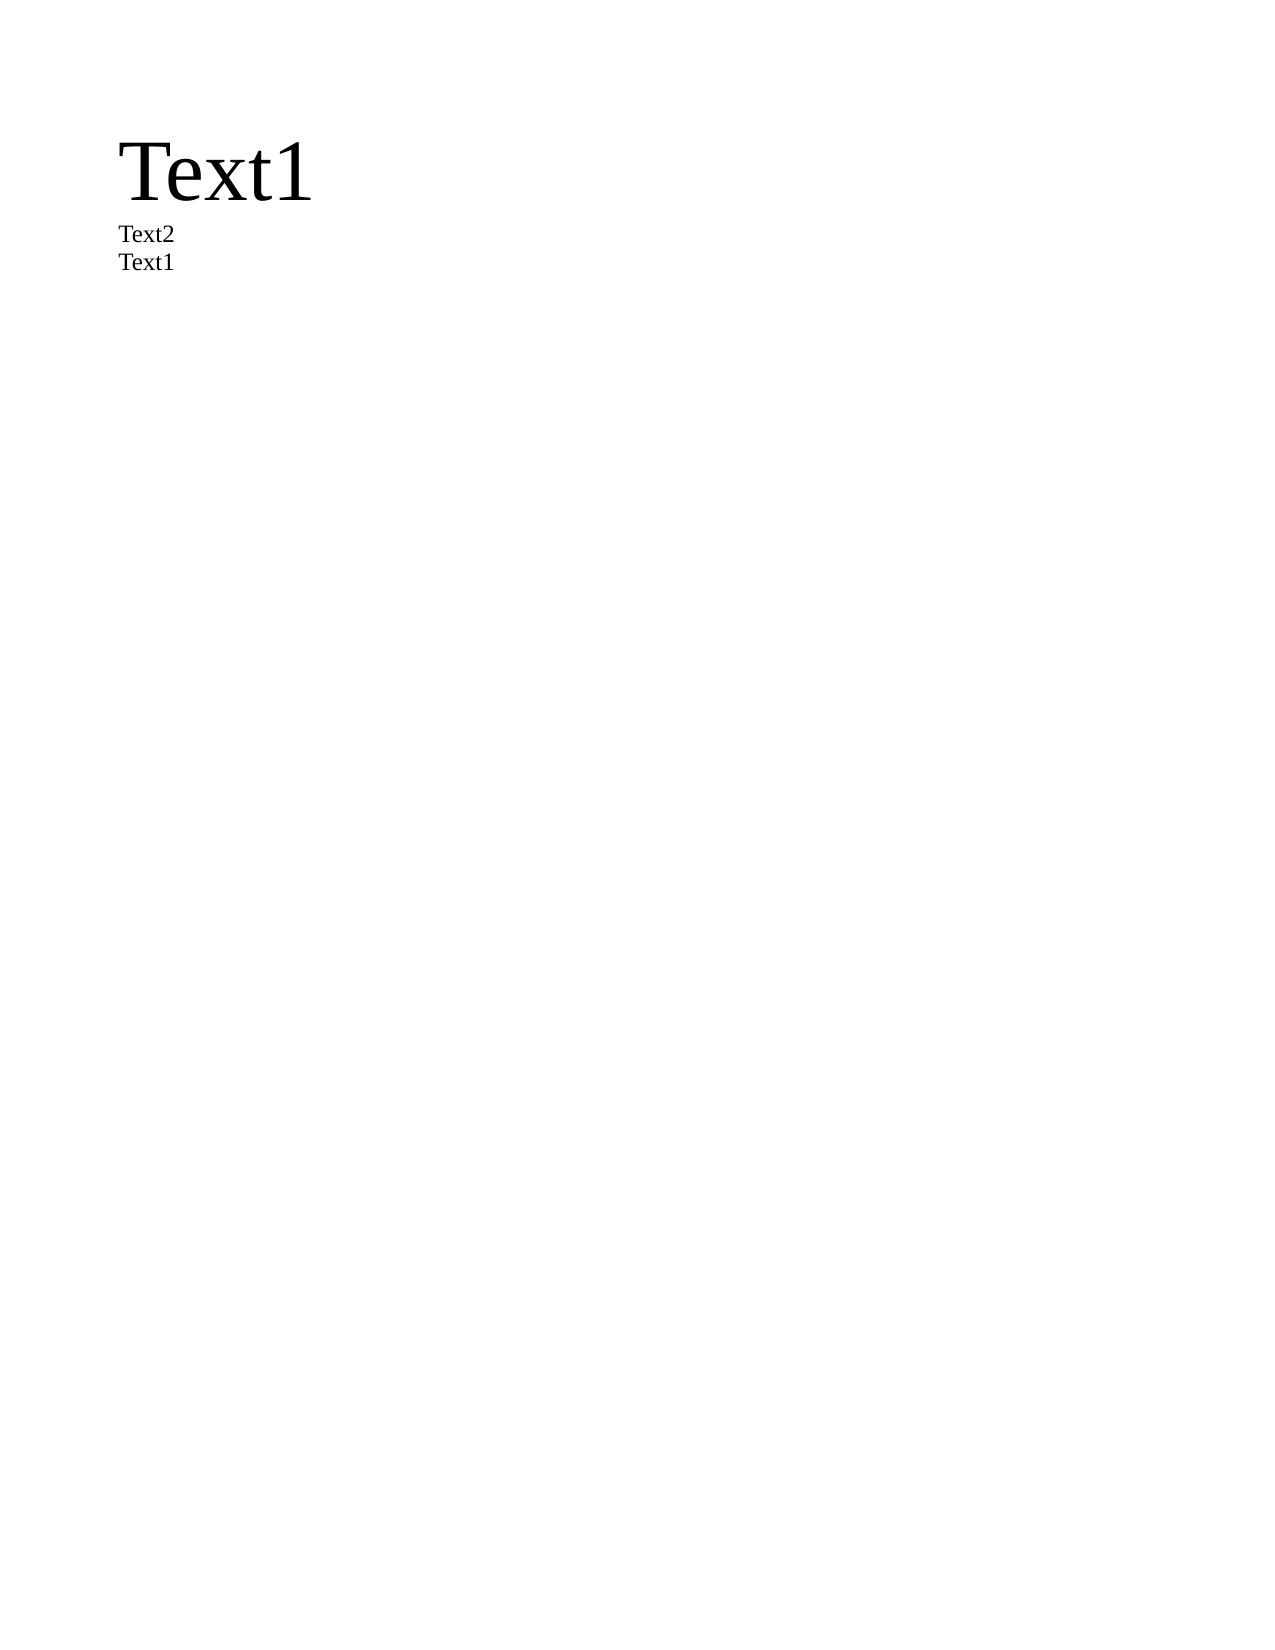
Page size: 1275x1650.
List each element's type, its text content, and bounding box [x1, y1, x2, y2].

text Text2 [118, 219, 1157, 247]
text Text1 [118, 118, 1157, 219]
text Text1 [118, 247, 1157, 276]
